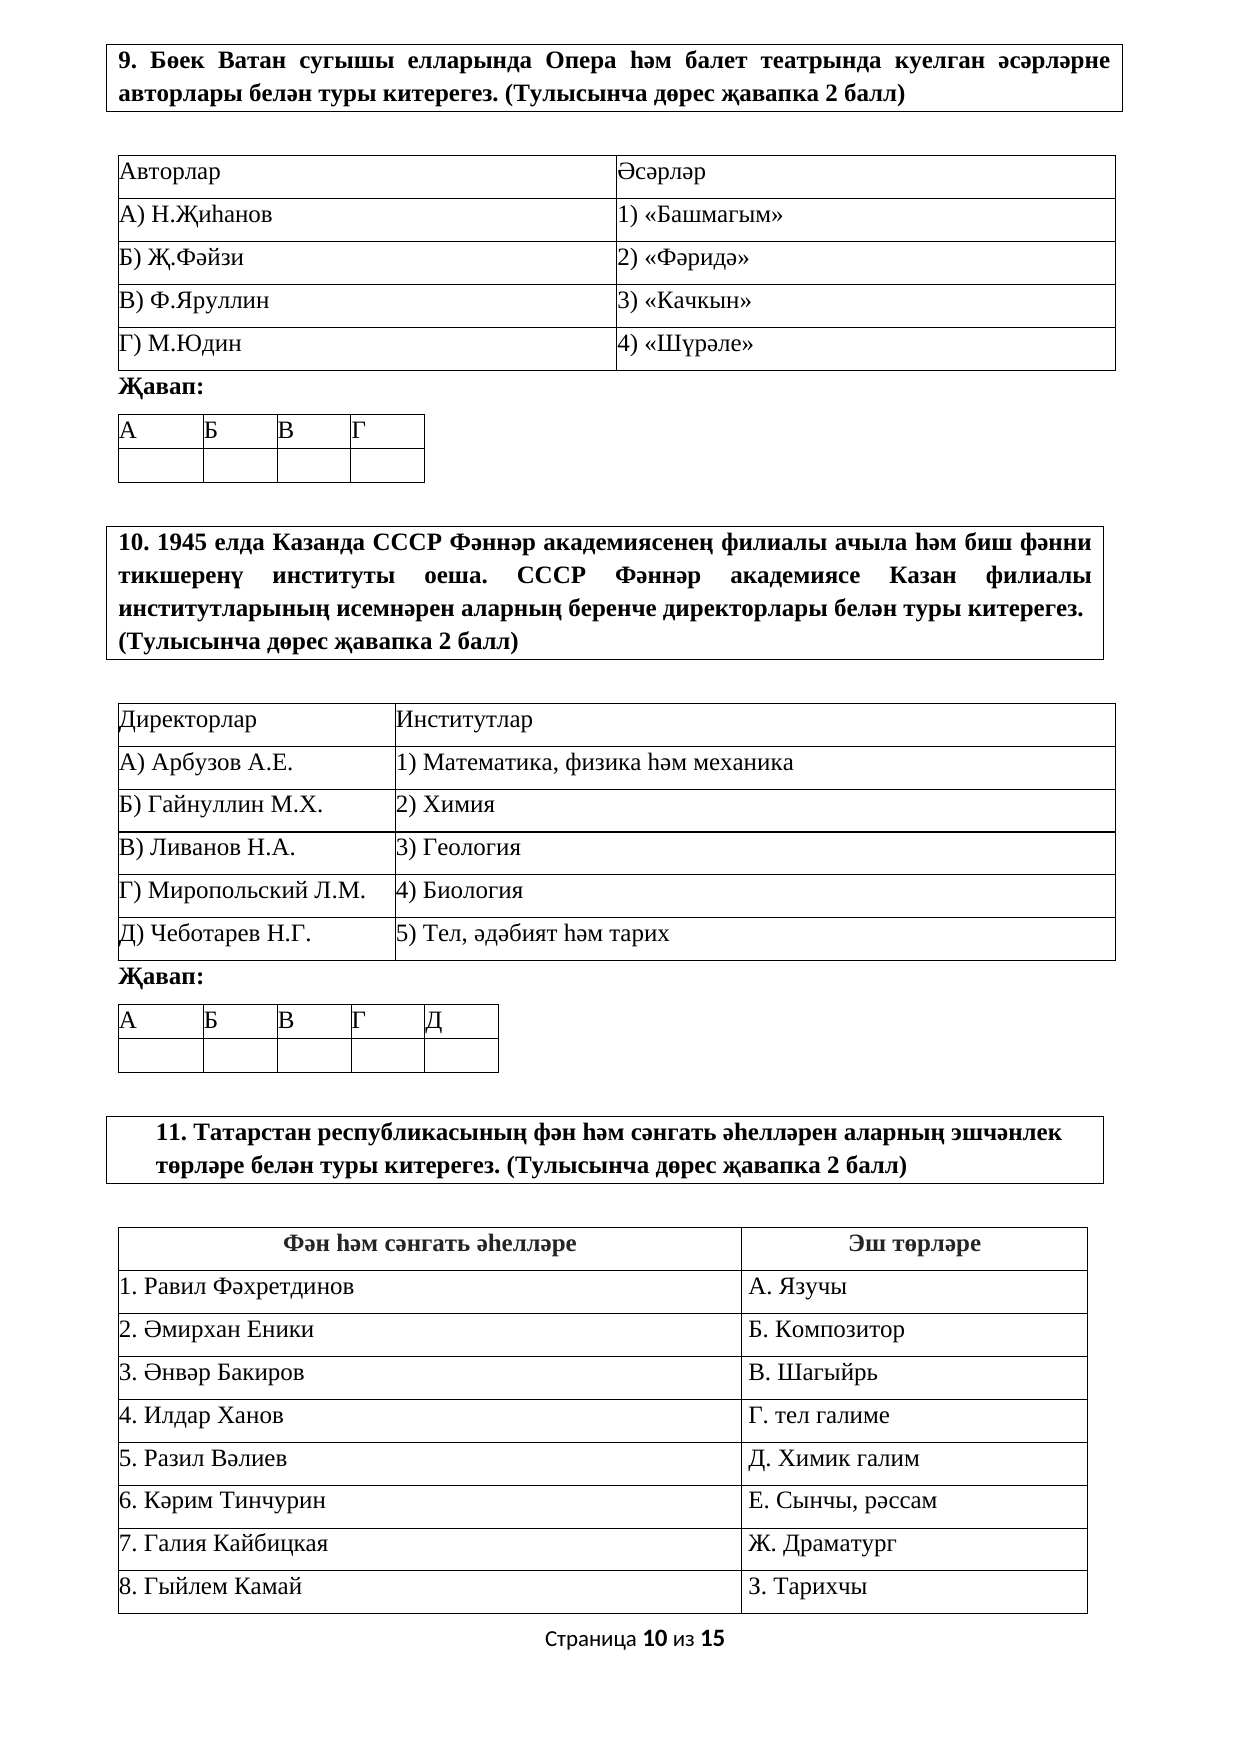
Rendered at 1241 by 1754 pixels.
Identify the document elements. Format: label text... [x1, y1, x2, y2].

table_cell [425, 1039, 498, 1072]
table_cell Е. Сынчы, рәссам [742, 1486, 1087, 1527]
table_cell 5) Тел, әдәбият һәм тарих [396, 918, 1115, 960]
table_header А [119, 1005, 203, 1038]
table_cell Б) Җ.Фәйзи [119, 242, 616, 284]
table_cell 2. Әмирхан Еники [119, 1314, 741, 1356]
table_header 9. Бөек Ватан сугышы елларында Опера һәм балет театрында куелган әсәрләрне авторлары белән туры китерегез. (Тулысынча дөрес җавапка 2 балл) [107, 45, 1122, 111]
table_cell 5. Разил Вәлиев [119, 1443, 741, 1484]
table_header Б [204, 415, 277, 448]
table_header Директорлар [119, 704, 395, 746]
table_cell Ж. Драматург [742, 1529, 1087, 1570]
table_cell А) Арбузов А.Е. [119, 747, 395, 788]
table_header Институтлар [396, 704, 1115, 746]
table_cell 2) «Фәридә» [617, 242, 1115, 284]
table_cell Д. Химик галим [742, 1443, 1087, 1484]
table_cell [352, 1039, 424, 1072]
table_header А [119, 415, 203, 448]
table_cell [351, 449, 424, 482]
table_cell З. Тарихчы [742, 1571, 1087, 1613]
table_cell В) Ф.Яруллин [119, 285, 616, 327]
table_cell Г) М.Юдин [119, 328, 616, 370]
table_header В [278, 1005, 351, 1038]
table_cell [278, 449, 350, 482]
text Җавап: [118, 961, 1152, 990]
table_cell 1. Равил Фәхретдинов [119, 1271, 741, 1313]
table_header Эш төрләре [742, 1228, 1087, 1270]
table_cell А) Н.Җиһанов [119, 199, 616, 241]
table_cell Д) Чеботарев Н.Г. [119, 918, 395, 960]
table_header Г [352, 1005, 424, 1038]
table_cell [119, 1039, 203, 1072]
table_header Әсәрләр [617, 156, 1115, 198]
table_header Г [351, 415, 424, 448]
table_cell 4) Биология [396, 875, 1115, 917]
text Җавап: [118, 371, 1152, 399]
table_cell [278, 1039, 351, 1072]
table_cell 4) «Шүрәле» [617, 328, 1115, 370]
table_cell 8. Гыйлем Камай [119, 1571, 741, 1613]
table_cell 3) «Качкын» [617, 285, 1115, 327]
table_cell [204, 449, 277, 482]
table_cell 1) «Башмагым» [617, 199, 1115, 241]
table_header Д [425, 1005, 498, 1038]
table_cell В) Ливанов Н.А. [119, 833, 395, 874]
table_header Фән һәм сәнгать әһелләре [119, 1228, 741, 1270]
table_cell 3. Әнвәр Бакиров [119, 1357, 741, 1399]
table_header В [278, 415, 350, 448]
table_cell Б) Гайнуллин М.Х. [119, 790, 395, 831]
table_cell Г. тел галиме [742, 1400, 1087, 1442]
table_cell Б. Композитор [742, 1314, 1087, 1356]
table_cell 4. Илдар Ханов [119, 1400, 741, 1442]
table_cell 7. Галия Кайбицкая [119, 1529, 741, 1570]
table_cell 2) Химия [396, 790, 1115, 831]
table_cell 3) Геология [396, 833, 1115, 874]
table_cell [204, 1039, 277, 1072]
table_header 10. 1945 елда Казанда СССР Фәннәр академиясенең филиалы ачыла һәм биш фәнни тикшеренү институты оеша. СССР Фәннәр академиясе Казан филиалы институтларының исемнәрен аларның беренче директорлары белән туры китерегез. (Тулысынча дөрес җавапка 2 балл) [107, 527, 1103, 658]
table_cell В. Шагыйрь [742, 1357, 1087, 1399]
table_cell Г) Миропольский Л.М. [119, 875, 395, 917]
table_cell 6. Кәрим Тинчурин [119, 1486, 741, 1527]
table_cell 1) Математика, физика һәм механика [396, 747, 1115, 788]
table_header 11. Татарстан республикасының фән һәм сәнгать әһелләрен аларның эшчәнлек төрләре белән туры китерегез. (Тулысынча дөрес җавапка 2 балл) [107, 1117, 1103, 1183]
table_cell [119, 449, 203, 482]
table_header Авторлар [119, 156, 616, 198]
table_header Б [204, 1005, 277, 1038]
table_cell А. Язучы [742, 1271, 1087, 1313]
